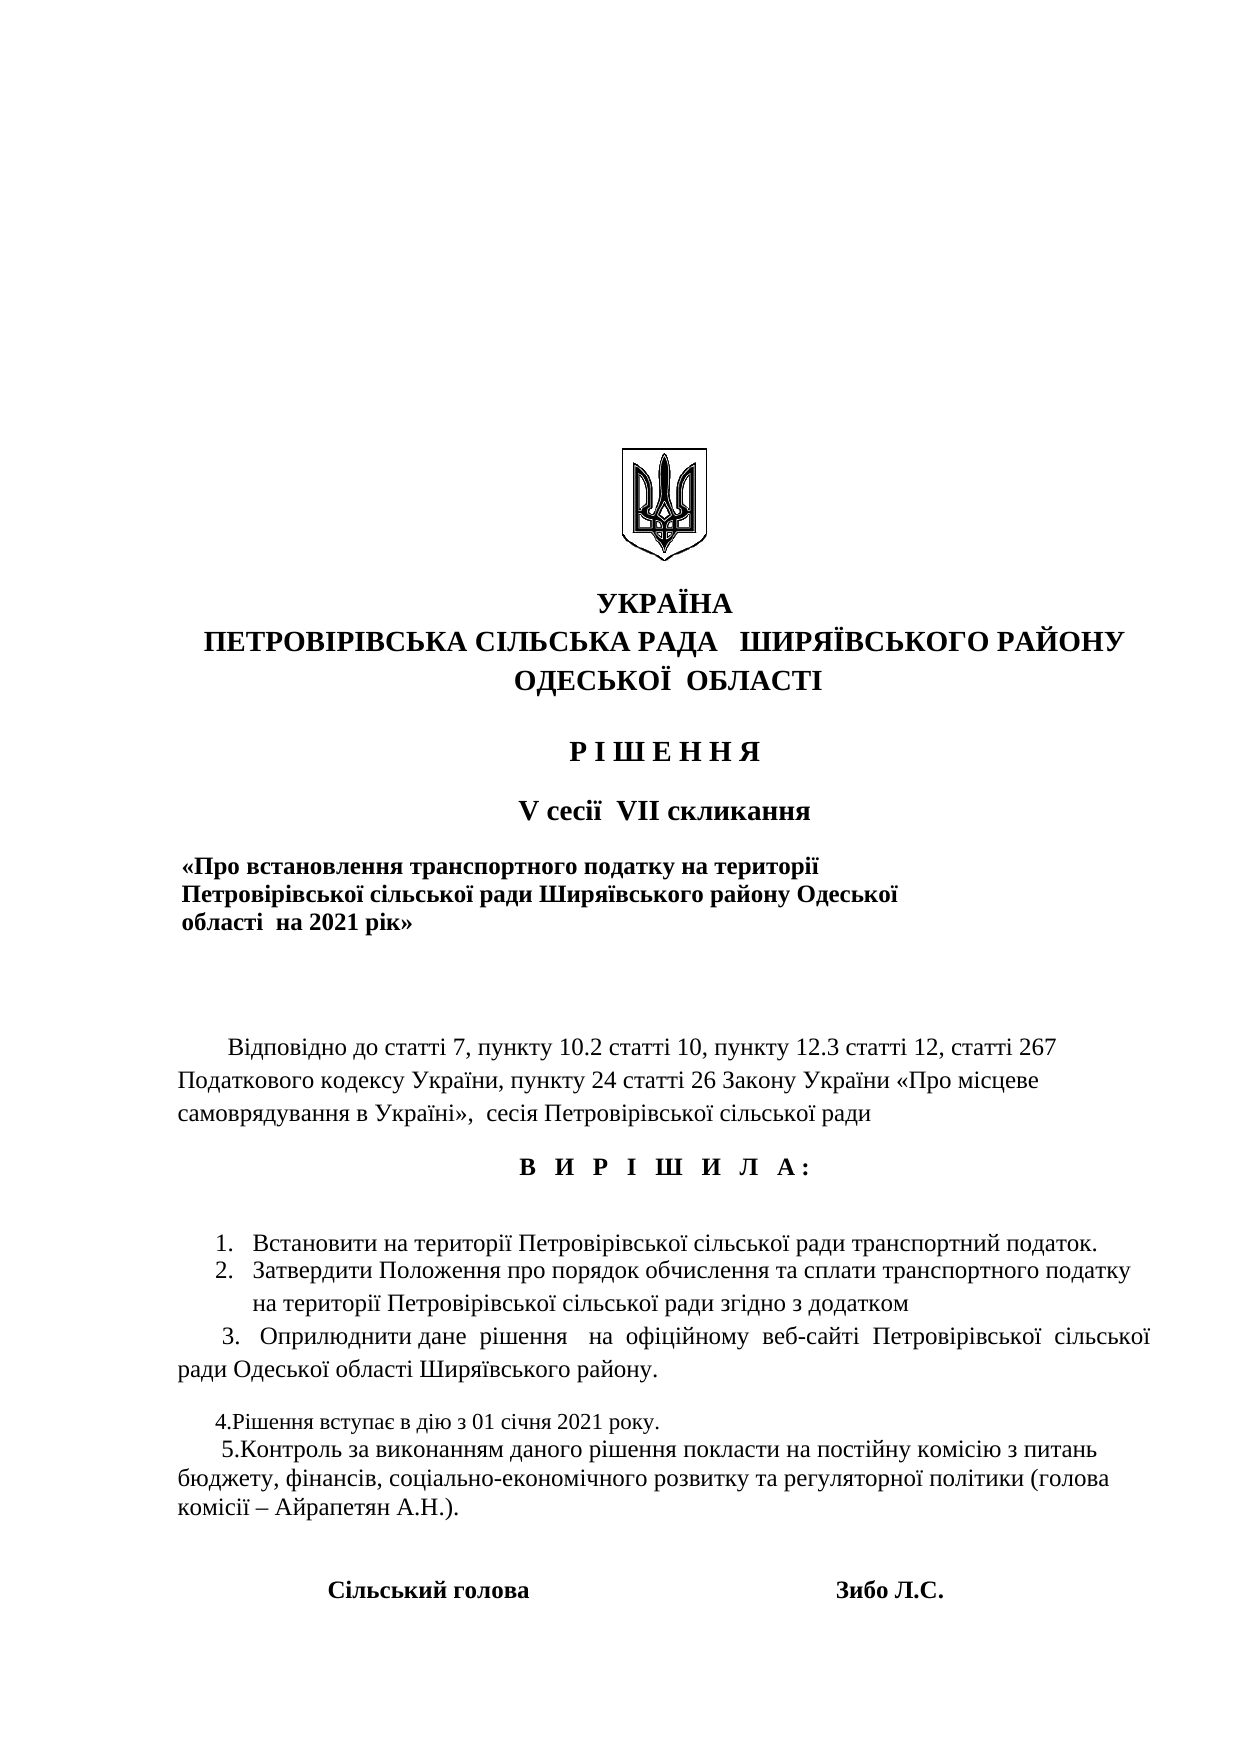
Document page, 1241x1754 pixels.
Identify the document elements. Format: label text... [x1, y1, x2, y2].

list Затвердити Положення про порядок обчислення та сплати транспортного податку на території Петровірівської сільської ради згідно з додатком [215, 1255, 1152, 1317]
text В И Р І Ш И Л А : [177, 1152, 1152, 1180]
text Відповідно до статті 7, пункту 10.2 статті 10, пункту 12.3 статті 12, статті 267 Податкового кодексу України, пункту 24 статті 26 Закону України «Про місцеве самоврядування в Україні», сесія Петровірівської сільської ради [177, 1032, 1152, 1126]
text 5.Контроль за виконанням даного рішення покласти на постійну комісію з питань бюджету, фінансів, соціально-економічного розвитку та регуляторної політики (голова комісії – Айрапетян А.Н.). [177, 1434, 1152, 1521]
text 3. Оприлюднити дане рішення на офіційному веб-сайті Петровірівської сільської ради Одеської області Ширяївського району. [177, 1321, 1152, 1383]
text ПЕТРОВІРІВСЬКА СІЛЬСЬКА РАДА ШИРЯЇВСЬКОГО РАЙОНУ [177, 624, 1152, 658]
text ОДЕСЬКОЇ ОБЛАСТІ [177, 663, 1152, 696]
list Встановити на території Петровірівської сільської ради транспортний податок. [215, 1233, 1152, 1255]
text «Про встановлення транспортного податку на території Петровірівської сільської ради Ширяївського району Одеської області на 2021 рік» [181, 852, 930, 936]
text 4.Рішення вступає в дію з 01 січня 2021 року. [215, 1408, 1152, 1434]
text Сільський голова Зибо Л.С. [177, 1575, 1152, 1603]
text Р І Ш Е Н Н Я [177, 734, 1152, 767]
text УКРАЇНА [177, 586, 1152, 619]
text V сесії VII скликання [177, 793, 1152, 827]
picture [622, 448, 707, 561]
